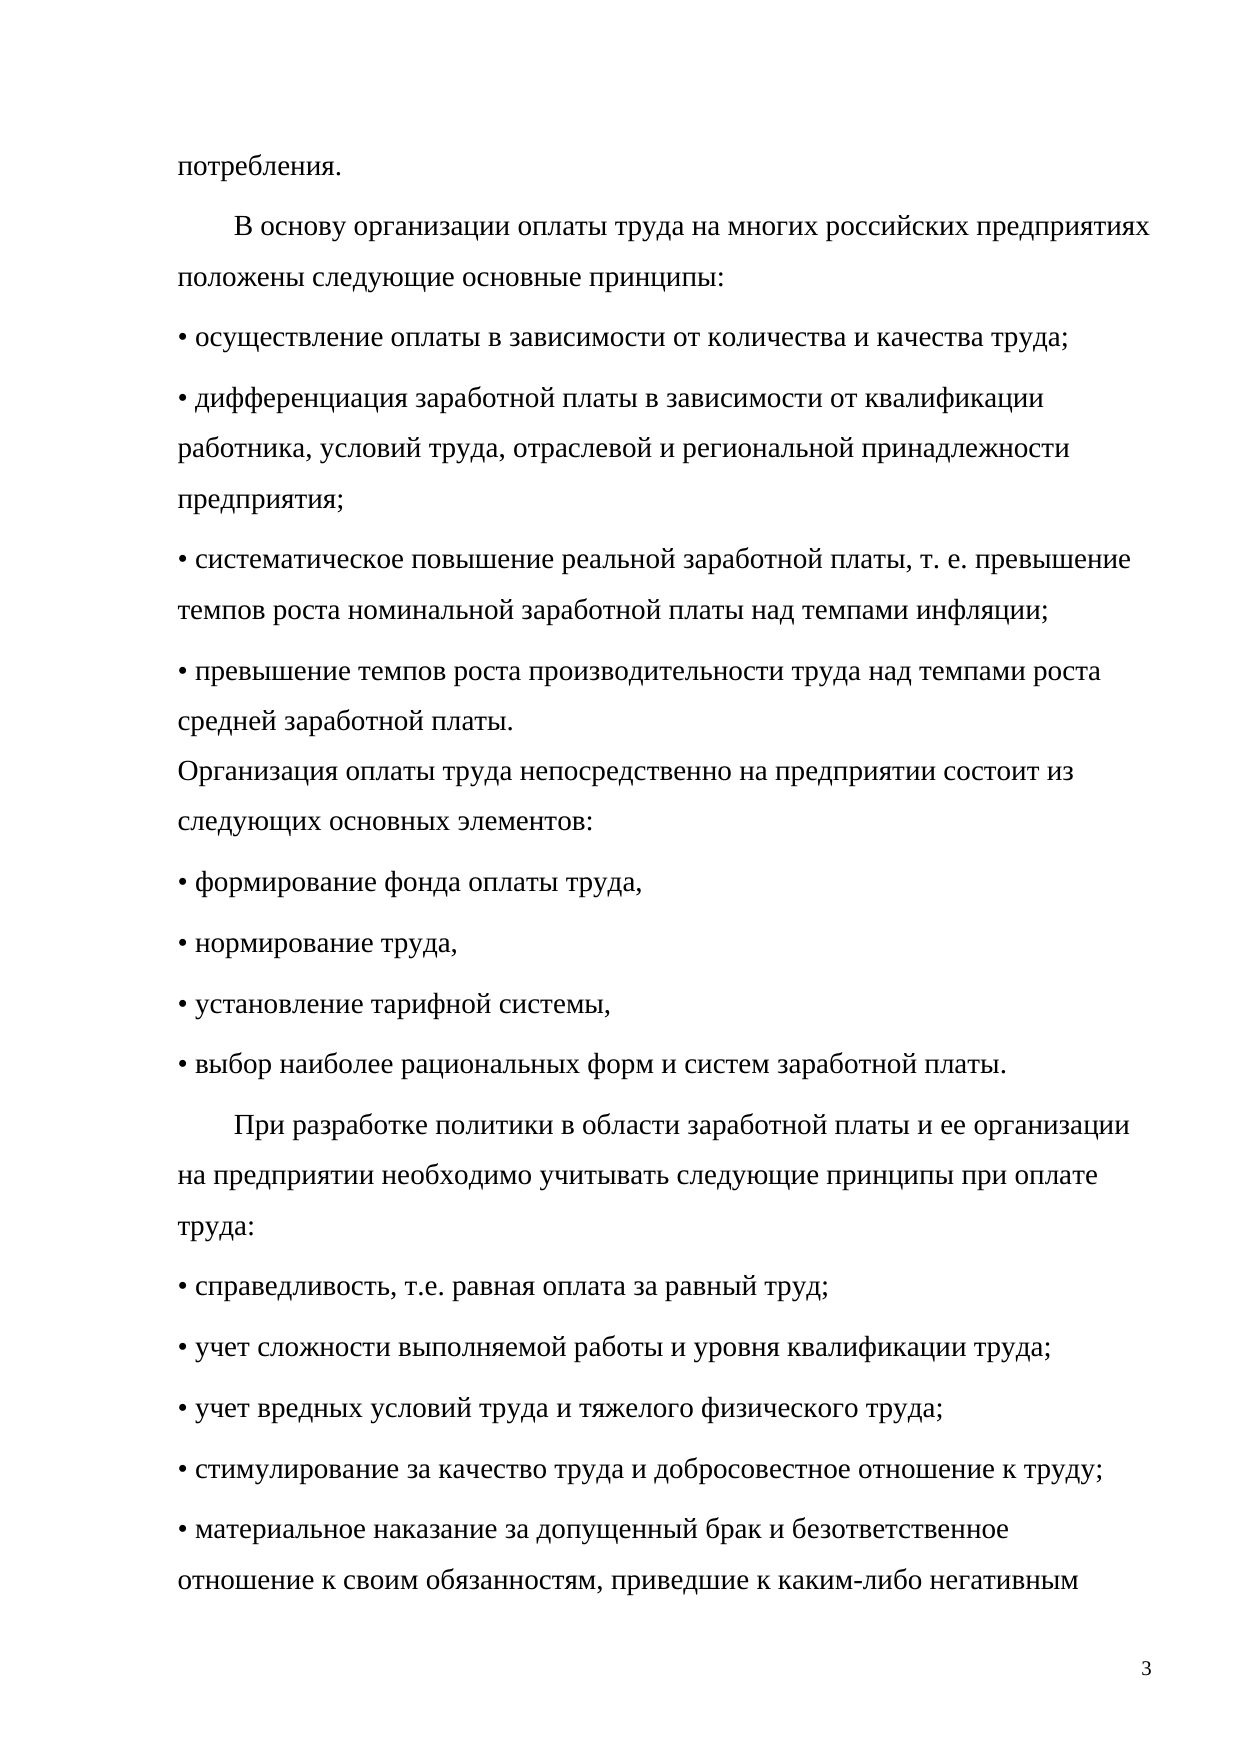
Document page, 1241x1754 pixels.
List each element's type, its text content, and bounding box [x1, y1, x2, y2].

text • стимулирование за качество труда и добросовестное отношение к труду; [177, 1451, 1152, 1484]
text • формирование фонда оплаты труда, [177, 864, 1152, 898]
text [177, 148, 1152, 181]
text • дифференциация заработной платы в зависимости от квалификации работника, условий труда, отраслевой и региональной принадлежности предприятия; [177, 380, 1152, 514]
text • осуществление оплаты в зависимости от количества и качества труда; [177, 319, 1152, 353]
text • нормирование труда, [177, 925, 1152, 958]
text • учет сложности выполняемой работы и уровня квалификации труда; [177, 1329, 1152, 1363]
text При разработке политики в области заработной платы и ее организации на предприятии необходимо учитывать следующие принципы при оплате труда: [177, 1107, 1152, 1241]
text • учет вредных условий труда и тяжелого физического труда; [177, 1390, 1152, 1423]
text • установление тарифной системы, [177, 986, 1152, 1019]
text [177, 1511, 1152, 1595]
text • справедливость, т.е. равная оплата за равный труд; [177, 1268, 1152, 1302]
text • систематическое повышение реальной заработной платы, т. е. превышение темпов роста номинальной заработной платы над темпами инфляции; [177, 542, 1152, 625]
text • выбор наиболее рациональных форм и систем заработной платы. [177, 1046, 1152, 1080]
text В основу организации оплаты труда на многих российских предприятиях положены следующие основные принципы: [177, 208, 1152, 292]
text • превышение темпов роста производительности труда над темпами роста средней заработной платы. Организация оплаты труда непосредственно на предприятии состоит из следующих основных элементов: [177, 653, 1152, 837]
